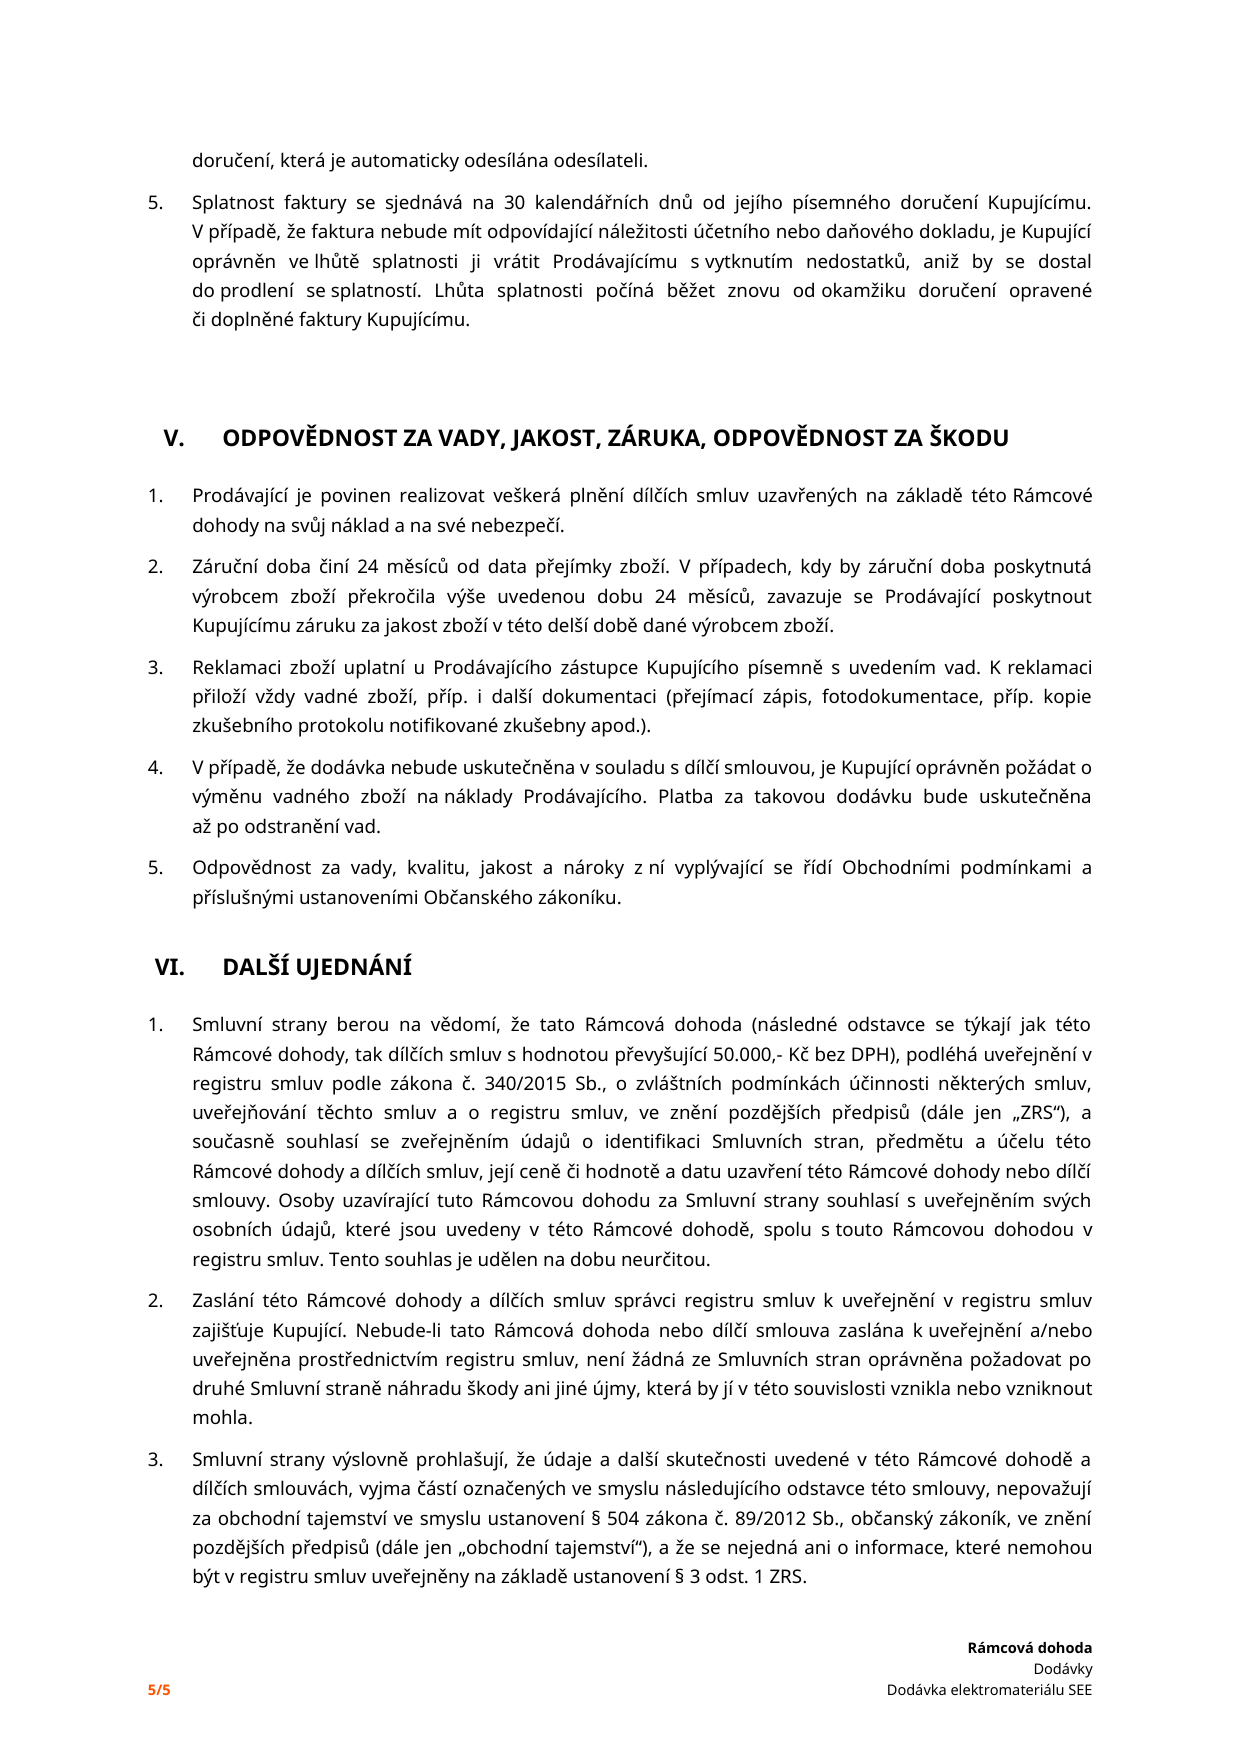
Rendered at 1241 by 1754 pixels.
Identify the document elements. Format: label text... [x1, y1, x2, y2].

list Odpovědnost za vady, kvalitu, jakost a nároky z ní vyplývající se řídí Obchodními podmínkami a příslušnými ustanoveními Občanského zákoníku. [148, 855, 1093, 909]
list Prodávající je povinen realizovat veškerá plnění dílčích smluv uzavřených na základě této Rámcové dohody na svůj náklad a na své nebezpečí. [148, 483, 1093, 537]
list Záruční doba činí 24 měsíců od data přejímky zboží. V případech, kdy by záruční doba poskytnutá výrobcem zboží překročila výše uvedenou dobu 24 měsíců, zavazuje se Prodávající poskytnout Kupujícímu záruku za jakost zboží v této delší době dané výrobcem zboží. [148, 554, 1093, 638]
list Smluvní strany výslovně prohlašují, že údaje a další skutečnosti uvedené v této Rámcové dohodě a dílčích smlouvách, vyjma částí označených ve smyslu následujícího odstavce této smlouvy, nepovažují za obchodní tajemství ve smyslu ustanovení § 504 zákona č. 89/2012 Sb., občanský zákoník, ve znění pozdějších předpisů (dále jen „obchodní tajemství“), a že se nejedná ani o informace, které nemohou být v registru smluv uveřejněny na základě ustanovení § 3 odst. 1 ZRS. [148, 1446, 1093, 1589]
subtitle Splatnost faktury se sjednává na 30 kalendářních dnů od jejího písemného doručení Kupujícímu. V případě, že faktura nebude mít odpovídající náležitosti účetního nebo daňového dokladu, je Kupující oprávněn ve lhůtě splatnosti ji vrátit Prodávajícímu s vytknutím nedostatků, aniž by se dostal do prodlení se splatností. Lhůta splatnosti počíná běžet znovu od okamžiku doručení opravené či doplněné faktury Kupujícímu. [148, 189, 1093, 332]
list Reklamaci zboží uplatní u Prodávajícího zástupce Kupujícího písemně s uvedením vad. K reklamaci přiloží vždy vadné zboží, příp. i další dokumentaci (přejímací zápis, fotodokumentace, příp. kopie zkušebního protokolu notifikované zkušebny apod.). [148, 654, 1093, 738]
list ODPOVĚDNOST ZA VADY, JAKOST, ZÁRUKA, ODPOVĚDNOST ZA ŠKODU [185, 422, 1093, 453]
list V případě, že dodávka nebude uskutečněna v souladu s dílčí smlouvou, je Kupující oprávněn požádat o výměnu vadného zboží na náklady Prodávajícího. Platba za takovou dodávku bude uskutečněna až po odstranění vad. [148, 754, 1093, 838]
list DALŠÍ UJEDNÁNÍ [185, 951, 1093, 982]
list Smluvní strany berou na vědomí, že tato Rámcová dohoda (následné odstavce se týkají jak této Rámcové dohody, tak dílčích smluv s hodnotou převyšující 50.000,- Kč bez DPH), podléhá uveřejnění v registru smluv podle zákona č. 340/2015 Sb., o zvláštních podmínkách účinnosti některých smluv, uveřejňování těchto smluv a o registru smluv, ve znění pozdějších předpisů (dále jen „ZRS“), a současně souhlasí se zveřejněním údajů o identifikaci Smluvních stran, předmětu a účelu této Rámcové dohody a dílčích smluv, její ceně či hodnotě a datu uzavření této Rámcové dohody nebo dílčí smlouvy. Osoby uzavírající tuto Rámcovou dohodu za Smluvní strany souhlasí s uveřejněním svých osobních údajů, které jsou uvedeny v této Rámcové dohodě, spolu s touto Rámcovou dohodou v registru smluv. Tento souhlas je udělen na dobu neurčitou. [148, 1012, 1093, 1271]
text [192, 148, 1093, 173]
list Zaslání této Rámcové dohody a dílčích smluv správci registru smluv k uveřejnění v registru smluv zajišťuje Kupující. Nebude-li tato Rámcová dohoda nebo dílčí smlouva zaslána k uveřejnění a/nebo uveřejněna prostřednictvím registru smluv, není žádná ze Smluvních stran oprávněna požadovat po druhé Smluvní straně náhradu škody ani jiné újmy, která by jí v této souvislosti vznikla nebo vzniknout mohla. [148, 1288, 1093, 1430]
